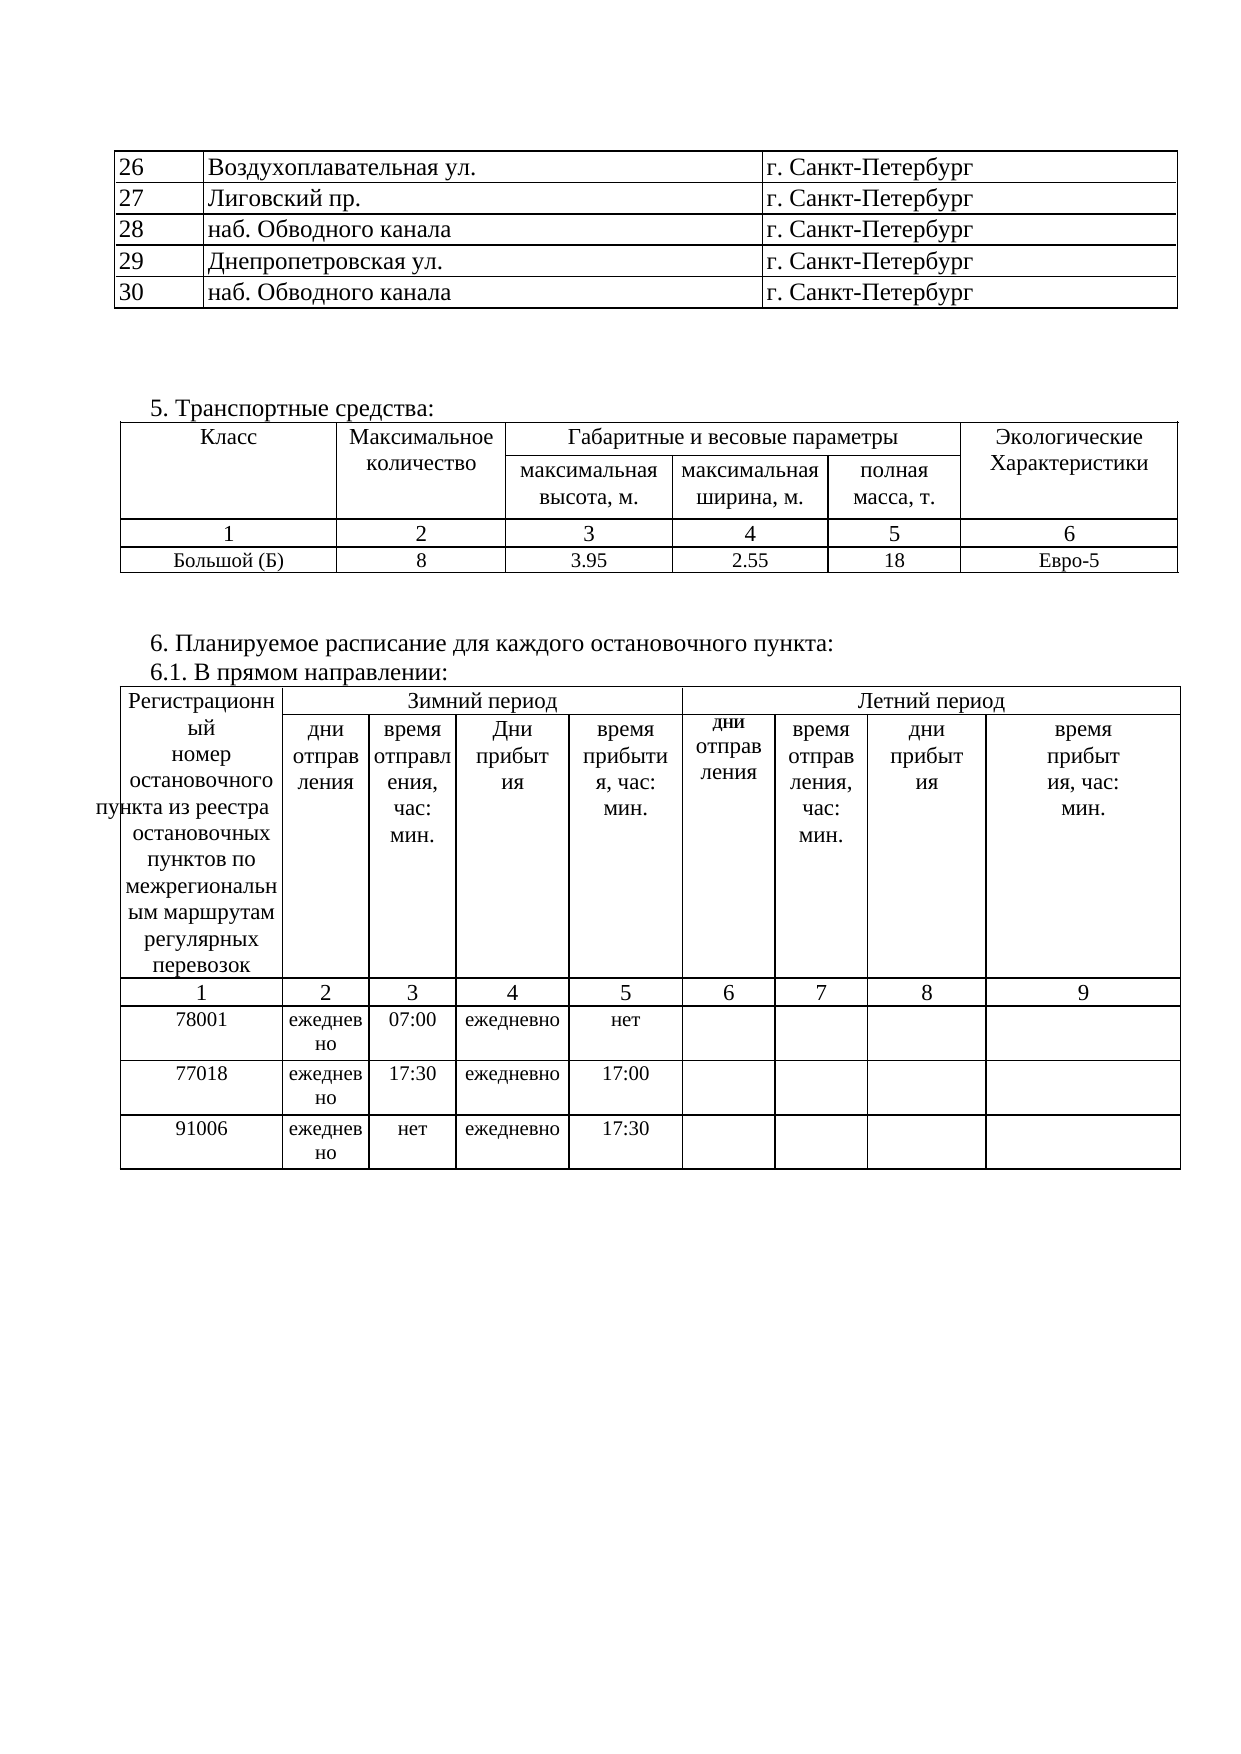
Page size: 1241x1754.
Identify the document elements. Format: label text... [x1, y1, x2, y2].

table_cell 17:00 [570, 1061, 682, 1114]
text 6. Планируемое расписание для каждого остановочного пункта: [150, 628, 1090, 657]
table_cell ежедневно [457, 1116, 568, 1168]
table_cell 5 [829, 520, 960, 546]
table_header Максимальное количество [337, 423, 505, 518]
table_cell 77018 [121, 1061, 282, 1114]
table_cell ДНИ отправ ления [683, 715, 774, 977]
table_cell 91006 [121, 1116, 282, 1168]
table_cell 8 [868, 979, 985, 1005]
table_cell [683, 1061, 774, 1114]
table_cell время отправл ения, час: мин. [370, 715, 455, 977]
table_cell 7 [776, 979, 867, 1005]
table_header Летний период [683, 687, 1180, 714]
table_cell 17:30 [370, 1061, 455, 1114]
table_cell 30 [115, 277, 203, 307]
table_cell [987, 1061, 1180, 1114]
table_header Регистрационный номер остановочного пункта из реестра остановочных пунктов по межрегиональным маршрутам регулярных перевозок [121, 687, 282, 977]
table_cell [776, 1116, 867, 1168]
table_cell 2 [283, 979, 368, 1005]
table_cell 3.95 [506, 548, 672, 572]
table_cell Воздухоплавательная ул. [204, 152, 762, 181]
table_cell максимальная ширина, м. [673, 456, 827, 518]
table_cell 8 [337, 548, 505, 572]
table_cell 9 [987, 979, 1180, 1005]
table_cell 29 [115, 245, 203, 276]
table_header Зимний период [283, 687, 682, 714]
table_cell [868, 1116, 985, 1168]
table_cell 27 [115, 183, 203, 213]
table_cell Днепропетровская ул. [204, 246, 762, 276]
table_cell наб. Обводного канала [204, 277, 762, 307]
table_cell ежедневно [457, 1061, 568, 1114]
table_cell 6 [961, 520, 1177, 546]
table_cell нет [570, 1007, 682, 1059]
table_cell 1 [121, 520, 336, 546]
table_cell дни прибыт ия [868, 715, 985, 977]
table_cell г. Санкт-Петербург [763, 244, 1177, 276]
table_cell 17:30 [570, 1116, 682, 1168]
text 6.1. В прямом направлении: [150, 657, 1090, 686]
table_cell г. Санкт-Петербург [763, 213, 1177, 244]
table_cell 07:00 [370, 1007, 455, 1059]
table_cell [776, 1007, 867, 1059]
table_cell максимальная высота, м. [506, 456, 672, 518]
table_cell 78001 [121, 1007, 282, 1059]
table_cell полная масса, т. [829, 456, 960, 518]
table_cell [868, 1061, 985, 1114]
table_cell нет [370, 1116, 455, 1168]
table_cell 28 [115, 214, 203, 244]
table_cell 1 [121, 979, 282, 1005]
table_header Экологические Характеристики [961, 423, 1177, 518]
table_cell 2.55 [673, 548, 827, 572]
table_cell [683, 1007, 774, 1059]
table_cell ежедневно [457, 1007, 568, 1059]
table_cell 2 [337, 520, 505, 546]
table_cell 3 [370, 979, 455, 1005]
table_cell [987, 1116, 1180, 1168]
table_cell [683, 1116, 774, 1168]
table_cell [868, 1007, 985, 1059]
table_cell г. Санкт-Петербург [763, 181, 1177, 213]
table_cell ежедневно [283, 1007, 368, 1059]
table_cell дни отправ ления [283, 715, 368, 977]
text 5. Транспортные средства: [150, 393, 1090, 421]
table_cell наб. Обводного канала [204, 215, 762, 244]
table_cell [776, 1061, 867, 1114]
table_cell 5 [570, 979, 682, 1005]
table_header Класс [121, 423, 336, 518]
table_cell время прибыт ия, час: мин. [987, 715, 1180, 977]
table_cell Дни прибыт ия [457, 715, 568, 977]
table_cell ежедневно [283, 1116, 368, 1168]
table_cell Лиговский пр. [204, 183, 762, 213]
table_cell г. Санкт-Петербург [763, 276, 1177, 307]
table_cell 3 [506, 520, 672, 546]
table_cell 6 [683, 979, 774, 1005]
table_cell [987, 1007, 1180, 1059]
table_cell время отправ ления, час: мин. [776, 715, 867, 977]
table_cell ежедневно [283, 1061, 368, 1114]
table_cell 4 [457, 979, 568, 1005]
table_header Габаритные и весовые параметры [506, 423, 960, 455]
table_cell г. Санкт-Петербург [763, 152, 1177, 181]
table_cell 4 [673, 520, 827, 546]
table_cell 26 [115, 152, 203, 181]
table_cell время прибыти я, час: мин. [570, 715, 682, 977]
table_cell Большой (Б) [121, 548, 336, 572]
table_cell 18 [829, 548, 960, 572]
table_cell Евро-5 [961, 548, 1177, 572]
